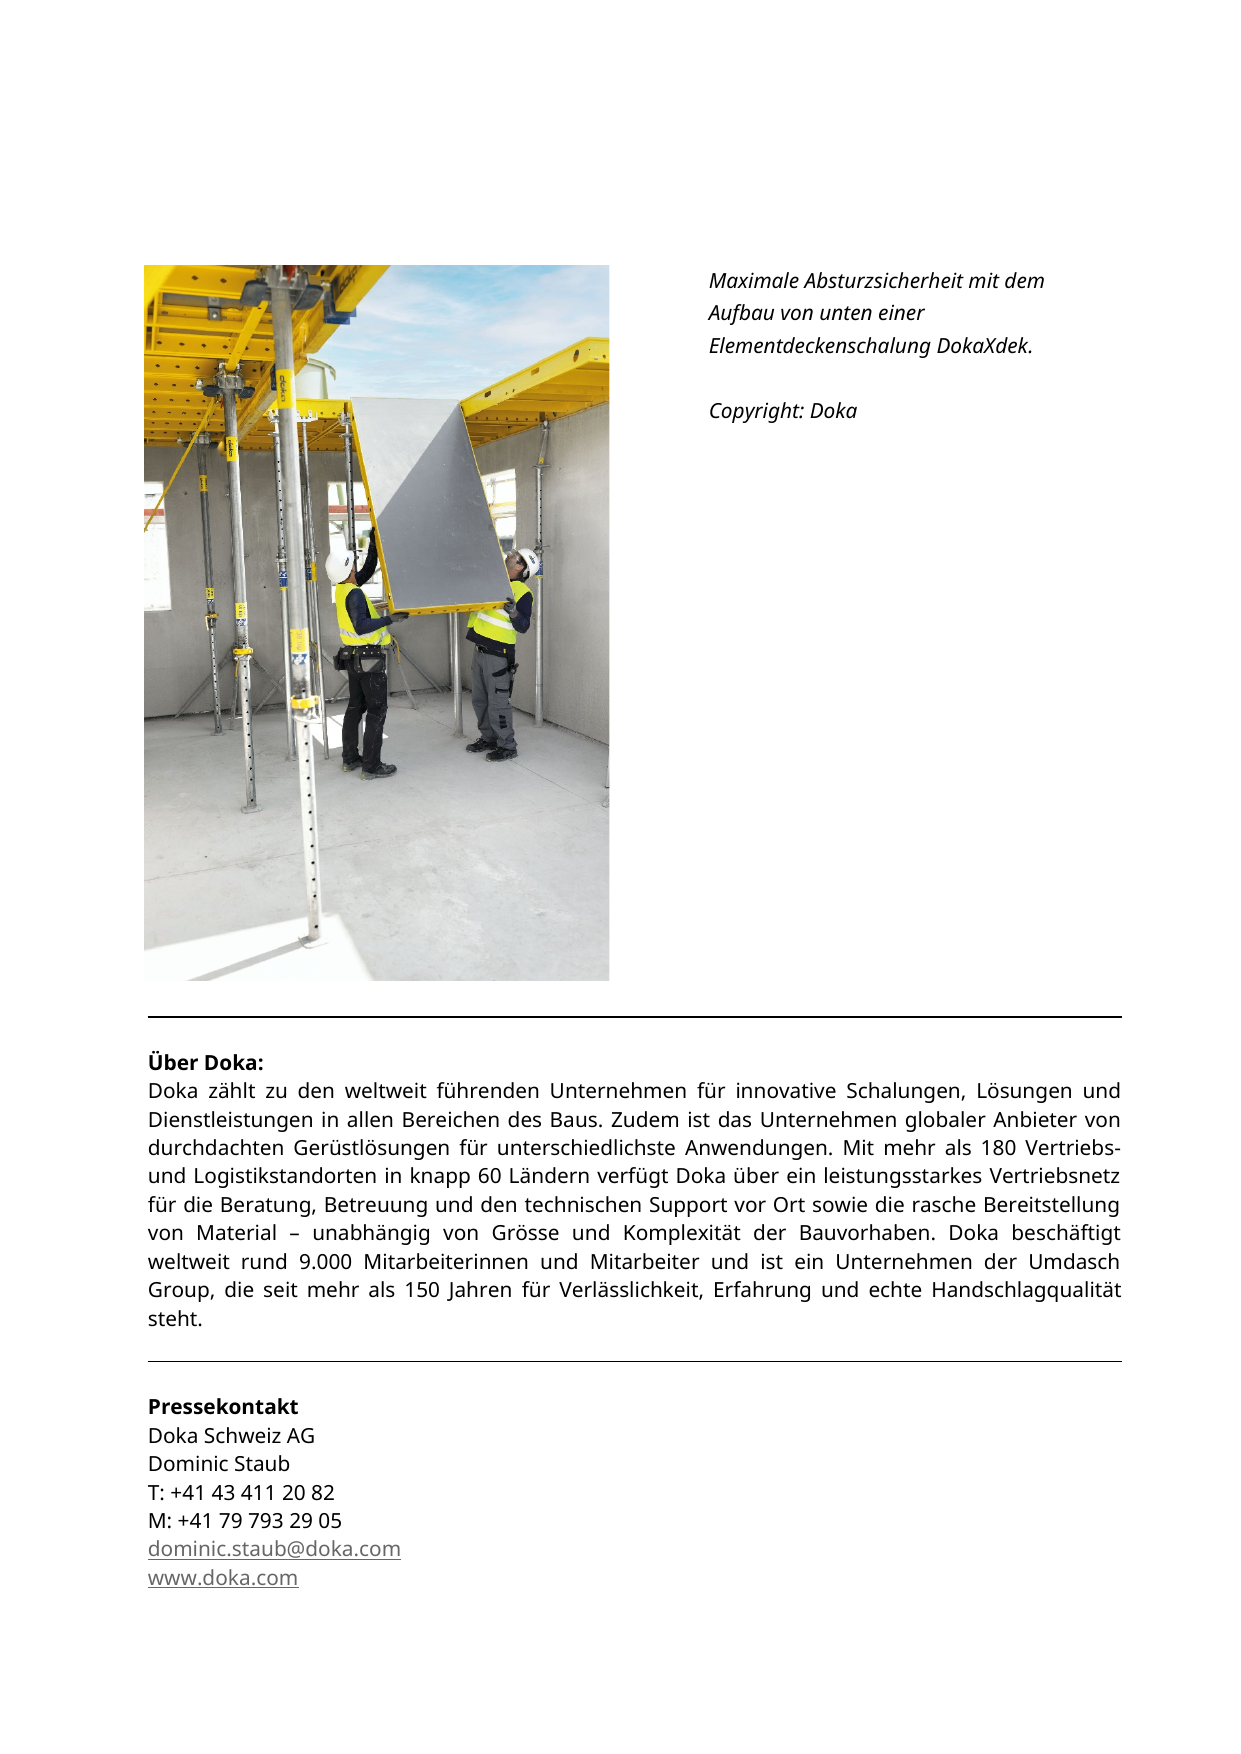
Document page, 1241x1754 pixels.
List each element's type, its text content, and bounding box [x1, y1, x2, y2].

text Dominic Staub [148, 1449, 1122, 1478]
text Pressekontakt Doka Schweiz AG [148, 1392, 1122, 1449]
text Doka zählt zu den weltweit führenden Unternehmen für innovative Schalungen, Lösungen und Dienstleistungen in allen Bereichen des Baus. Zudem ist das Unternehmen globaler Anbieter von durchdachten Gerüstlösungen für unterschiedlichste Anwendungen. Mit mehr als 180 Vertriebs- und Logistikstandorten in knapp 60 Ländern verfügt Doka über ein leistungsstarkes Vertriebsnetz für die Beratung, Betreuung und den technischen Support vor Ort sowie die rasche Bereitstellung von Material – unabhängig von Grösse und Komplexität der Bauvorhaben. Doka beschäftigt weltweit rund 9.000 Mitarbeiterinnen und Mitarbeiter und ist ein Unternehmen der Umdasch Group, die seit mehr als 150 Jahren für Verlässlichkeit, Erfahrung und echte Handschlagqualität steht. [148, 1076, 1122, 1332]
text T: +41 43 411 20 82 M: +41 79 793 29 05 dominic.staub@doka.com www.doka.com [148, 1478, 1122, 1591]
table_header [133, 266, 1122, 1016]
picture [144, 265, 610, 981]
text Über Doka: [148, 1048, 1122, 1076]
